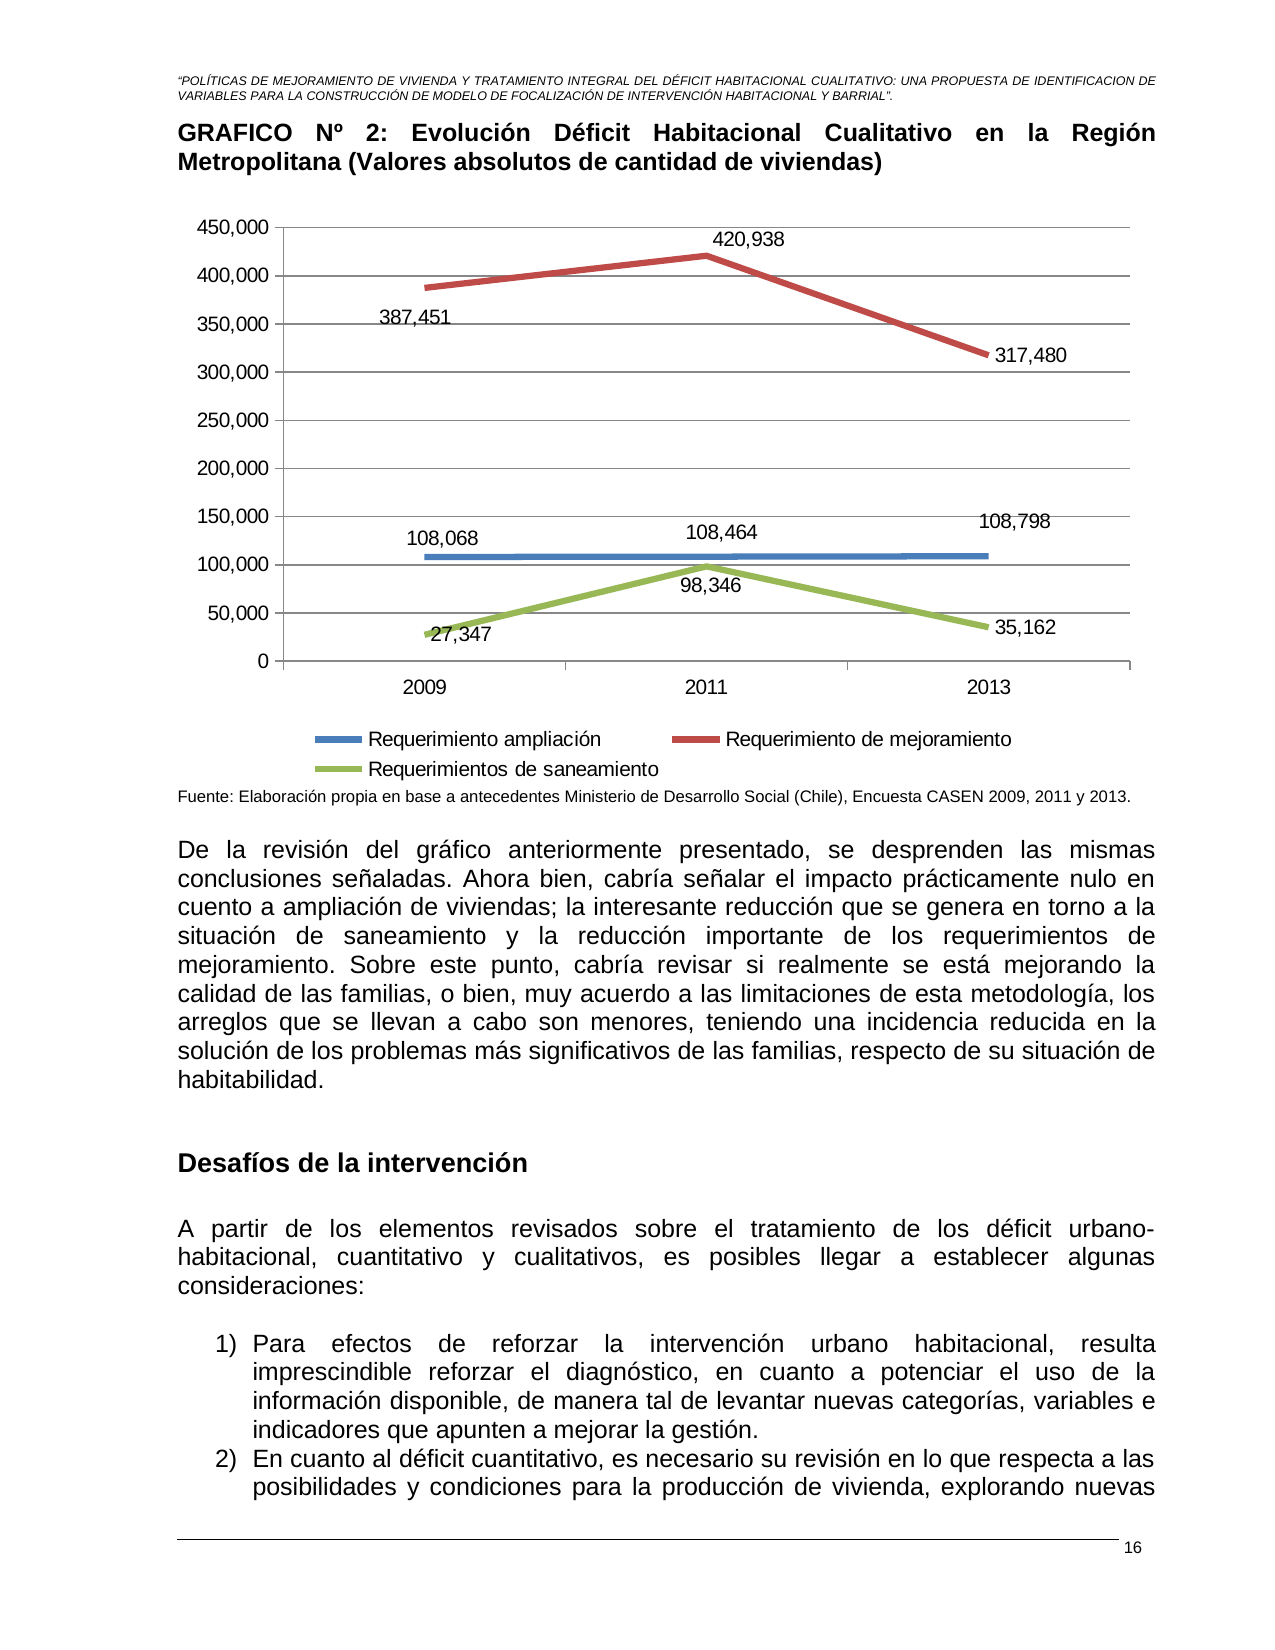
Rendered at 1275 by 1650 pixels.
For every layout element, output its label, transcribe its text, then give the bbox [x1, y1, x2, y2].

text A partir de los elementos revisados sobre el tratamiento de los déficit urbano-habitacional, cuantitativo y cualitativos, es posibles llegar a establecer algunas consideraciones: [177, 1213, 1157, 1300]
text De la revisión del gráfico anteriormente presentado, se desprenden las mismas conclusiones señaladas. Ahora bien, cabría señalar el impacto prácticamente nulo en cuento a ampliación de viviendas; la interesante reducción que se genera en torno a la situación de saneamiento y la reducción importante de los requerimientos de mejoramiento. Sobre este punto, cabría revisar si realmente se está mejorando la calidad de las familias, o bien, muy acuerdo a las limitaciones de esta metodología, los arreglos que se llevan a cabo son menores, teniendo una incidencia reducida en la solución de los problemas más significativos de las familias, respecto de su situación de habitabilidad. [177, 835, 1157, 1093]
text GRAFICO Nº 2: Evolución Déficit Habitacional Cualitativo en la Región Metropolitana (Valores absolutos de cantidad de viviendas) [177, 118, 1157, 176]
list Para efectos de reforzar la intervención urbano habitacional, resulta imprescindible reforzar el diagnóstico, en cuanto a potenciar el uso de la información disponible, de manera tal de levantar nuevas categorías, variables e indicadores que apunten a mejorar la gestión. [215, 1328, 1157, 1443]
text Fuente: Elaboración propia en base a antecedentes Ministerio de Desarrollo Social (Chile), Encuesta CASEN 2009, 2011 y 2013. [177, 787, 1157, 806]
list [215, 1443, 1157, 1501]
subtitle Desafíos de la intervención [177, 1147, 1157, 1178]
